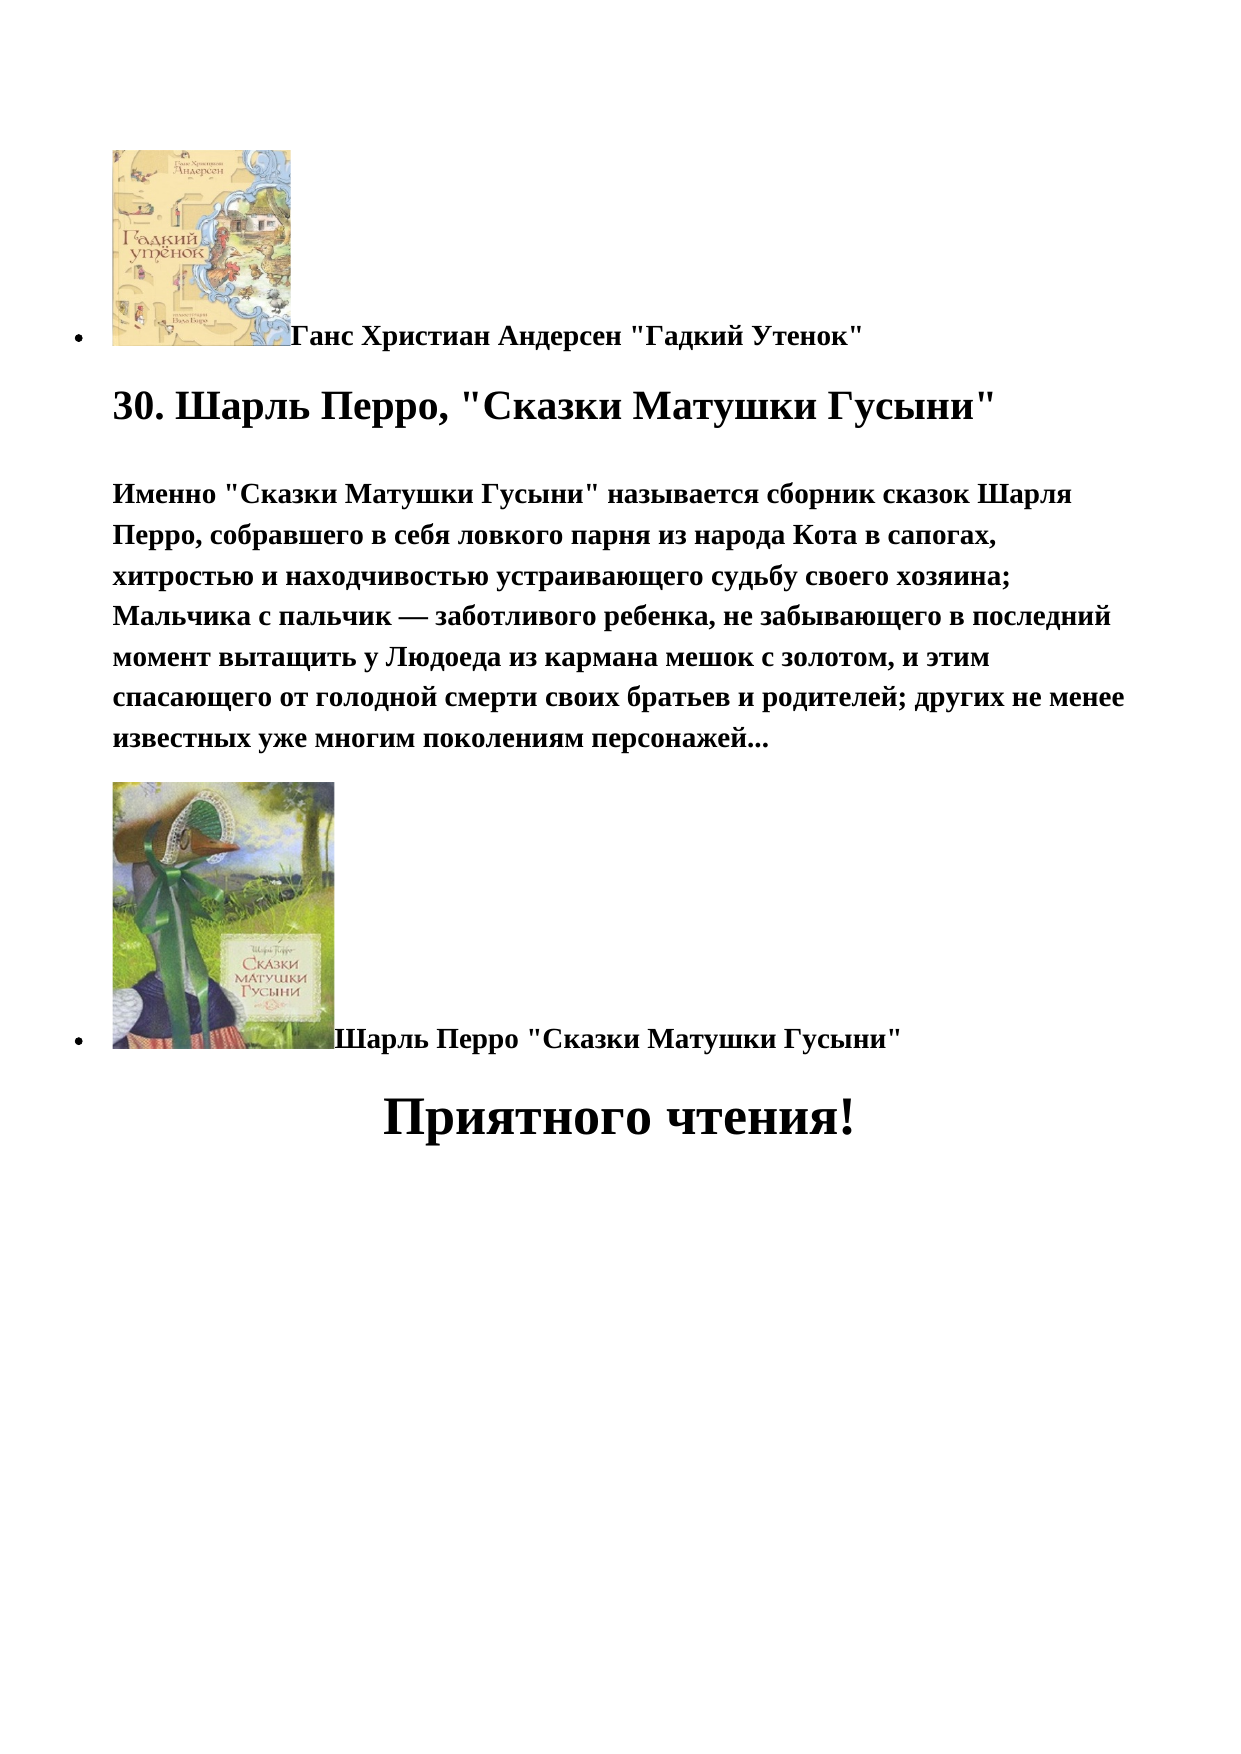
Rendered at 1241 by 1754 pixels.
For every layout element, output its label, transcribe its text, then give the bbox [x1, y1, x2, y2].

text 30. Шарль Перро, "Сказки Матушки Гусыни" [112, 381, 1128, 429]
text Приятного чтения! [112, 1084, 1128, 1146]
list Шарль Перро "Сказки Матушки Гусыни" [75, 783, 1128, 1055]
picture [112, 782, 335, 1049]
list Ганс Христиан Андерсен "Гадкий Утенок" [75, 150, 1128, 352]
text Именно "Сказки Матушки Гусыни" называется сборник сказок Шарля Перро, собравшего в себя ловкого парня из народа Кота в сапогах, хитростью и находчивостью устраивающего судьбу своего хозяина; Мальчика с пальчик — заботливого ребенка, не забывающего в последний момент вытащить у Людоеда из кармана мешок с золотом, и этим спасающего от голодной смерти своих братьев и родителей; других не менее известных уже многим поколениям персонажей... [112, 469, 1128, 754]
picture [112, 150, 291, 346]
